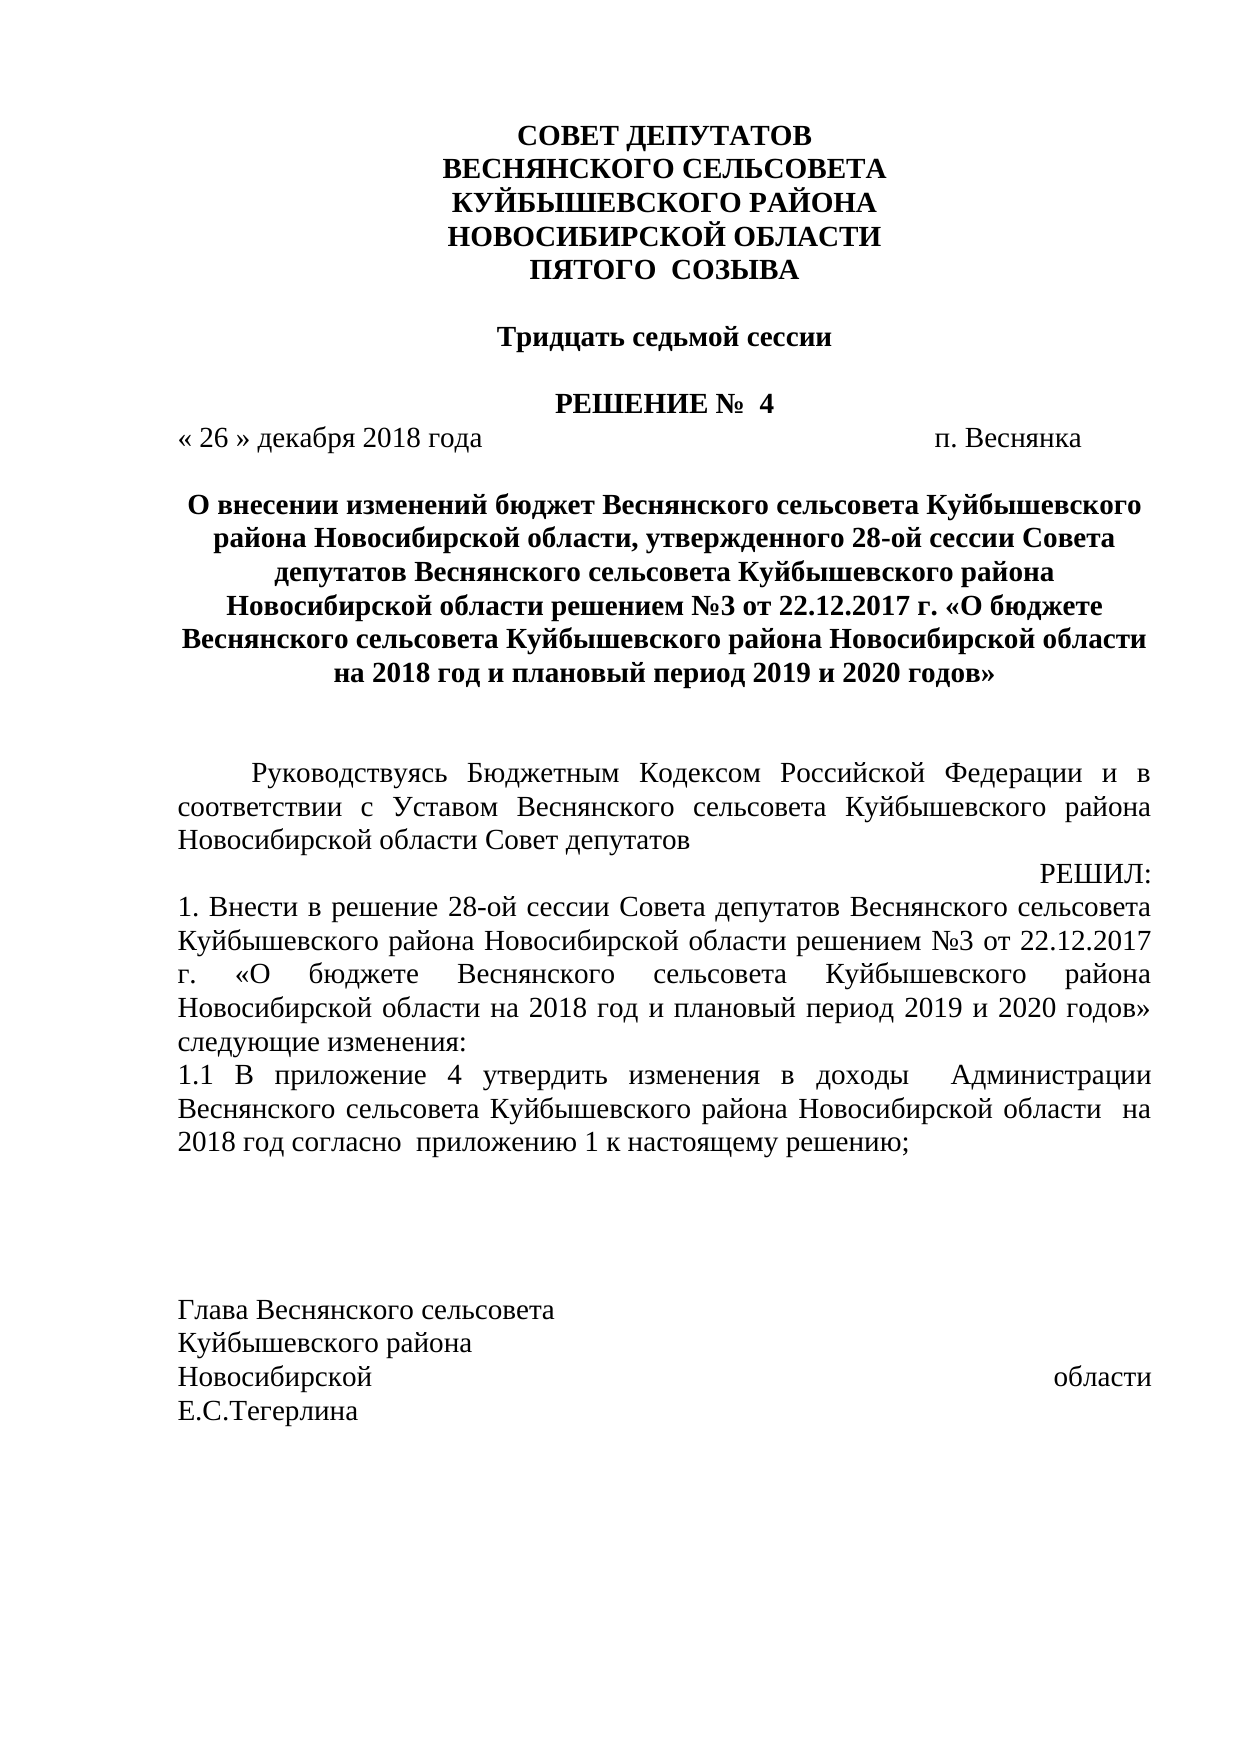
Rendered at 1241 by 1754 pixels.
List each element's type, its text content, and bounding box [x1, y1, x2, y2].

text КУЙБЫШЕВСКОГО РАЙОНА [177, 185, 1152, 219]
text ПЯТОГО СОЗЫВА [177, 252, 1152, 286]
text Глава Веснянского сельсовета [177, 1292, 1152, 1326]
text 1.1 В приложение 4 утвердить изменения в доходы Администрации Веснянского сельсовета Куйбышевского района Новосибирской области на 2018 год согласно приложению 1 к настоящему решению; [177, 1057, 1152, 1158]
text СОВЕТ ДЕПУТАТОВ [177, 118, 1152, 152]
text Куйбышевского района [177, 1326, 1152, 1359]
text О внесении изменений бюджет Веснянского сельсовета Куйбышевского района Новосибирской области, утвержденного 28-ой сессии Совета депутатов Веснянского сельсовета Куйбышевского района Новосибирской области решением №3 от 22.12.2017 г. «О бюджете Веснянского сельсовета Куйбышевского района Новосибирской области на 2018 год и плановый период 2019 и 2020 годов» [177, 487, 1152, 688]
text ВЕСНЯНСКОГО СЕЛЬСОВЕТА [177, 152, 1152, 185]
text НОВОСИБИРСКОЙ ОБЛАСТИ [177, 219, 1152, 252]
text Тридцать седьмой сессии [177, 319, 1152, 353]
text Руководствуясь Бюджетным Кодексом Российской Федерации и в соответствии с Уставом Веснянского сельсовета Куйбышевского района Новосибирской области Совет депутатов [177, 755, 1152, 856]
text РЕШЕНИЕ № 4 [177, 386, 1152, 420]
text РЕШИЛ: 1. Внести в решение 28-ой сессии Совета депутатов Веснянского сельсовета Куйбышевского района Новосибирской области решением №3 от 22.12.2017 г. «О бюджете Веснянского сельсовета Куйбышевского района Новосибирской области на 2018 год и плановый период 2019 и 2020 годов» следующие изменения: [177, 856, 1152, 1057]
text « 26 » декабря 2018 года п. Веснянка [177, 420, 1152, 453]
text Новосибирской области Е.С.Тегерлина [177, 1359, 1152, 1426]
